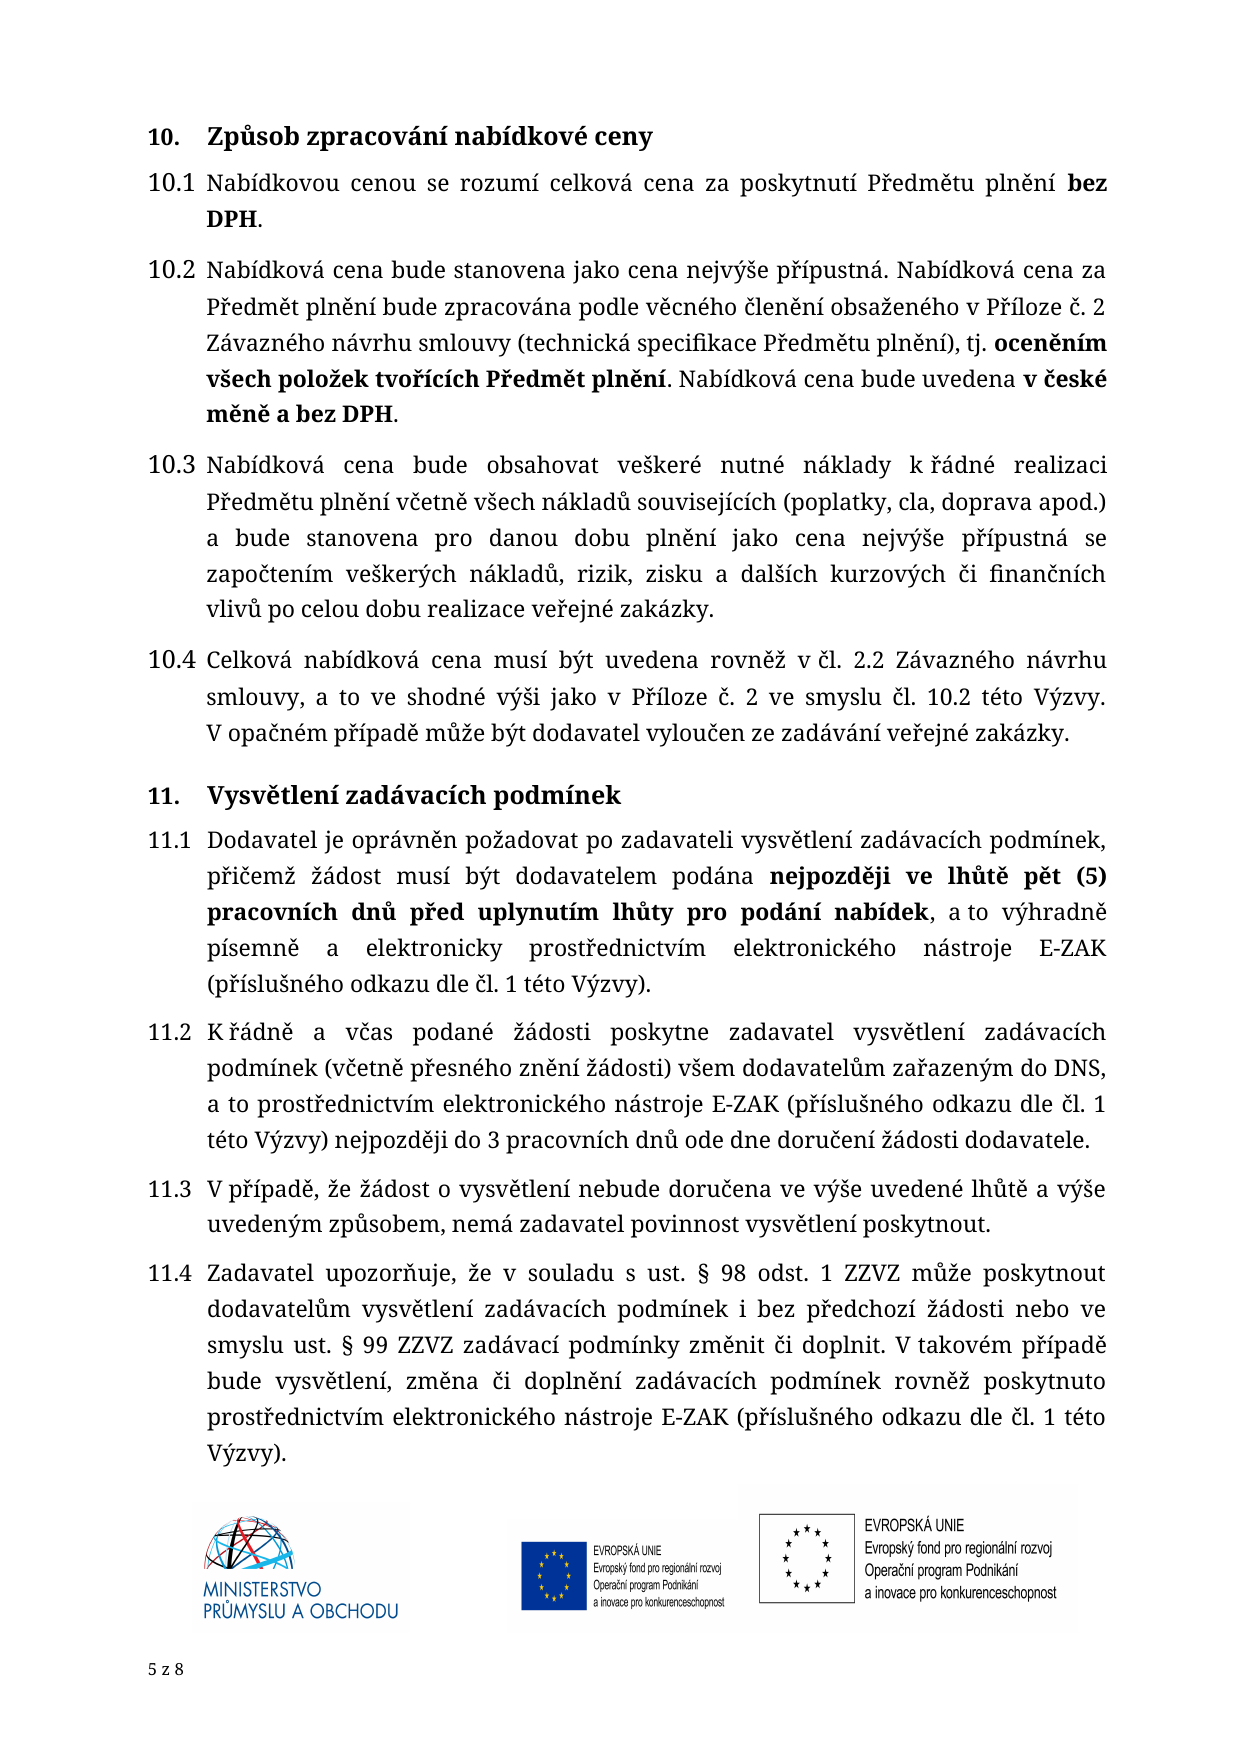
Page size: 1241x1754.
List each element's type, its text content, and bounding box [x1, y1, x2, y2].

list Celková nabídková cena musí být uvedena rovněž v čl. 2.2 Závazného návrhu smlouvy, a to ve shodné výši jako v Příloze č. 2 ve smyslu čl. 10.2 této Výzvy. V opačném případě může být dodavatel vyloučen ze zadávání veřejné zakázky. [148, 642, 1107, 748]
subtitle Vysvětlení zadávacích podmínek [148, 777, 1107, 812]
list V případě, že žádost o vysvětlení nebude doručena ve výše uvedené lhůtě a výše uvedeným způsobem, nemá zadavatel povinnost vysvětlení poskytnout. [148, 1172, 1107, 1240]
subtitle Způsob zpracování nabídkové ceny [148, 118, 1107, 152]
list Nabídková cena bude stanovena jako cena nejvýše přípustná. Nabídková cena za Předmět plnění bude zpracována podle věcného členění obsaženého v Příloze č. 2 Závazného návrhu smlouvy (technická specifikace Předmětu plnění), tj. oceněním všech položek tvořících Předmět plnění. Nabídková cena bude uvedena v české měně a bez DPH. [148, 252, 1107, 430]
list K řádně a včas podané žádosti poskytne zadavatel vysvětlení zadávacích podmínek (včetně přesného znění žádosti) všem dodavatelům zařazeným do DNS, a to prostřednictvím elektronického nástroje E-ZAK (příslušného odkazu dle čl. 1 této Výzvy) nejpozději do 3 pracovních dnů ode dne doručení žádosti dodavatele. [148, 1016, 1107, 1155]
list Zadavatel upozorňuje, že v souladu s ust. § 98 odst. 1 ZZVZ může poskytnout dodavatelům vysvětlení zadávacích podmínek i bez předchozí žádosti nebo ve smyslu ust. § 99 ZZVZ zadávací podmínky změnit či doplnit. V takovém případě bude vysvětlení, změna či doplnění zadávacích podmínek rovněž poskytnuto prostřednictvím elektronického nástroje E-ZAK (příslušného odkazu dle čl. 1 této Výzvy). [148, 1257, 1107, 1468]
picture [192, 1502, 410, 1633]
list Nabídková cena bude obsahovat veškeré nutné náklady k řádné realizaci Předmětu plnění včetně všech nákladů souvisejících (poplatky, cla, doprava apod.) a bude stanovena pro danou dobu plnění jako cena nejvýše přípustná se započtením veškerých nákladů, rizik, zisku a dalších kurzových či finančních vlivů po celou dobu realizace veřejné zakázky. [148, 447, 1107, 625]
list Nabídkovou cenou se rozumí celková cena za poskytnutí Předmětu plnění bez DPH. [148, 165, 1107, 235]
list Dodavatel je oprávněn požadovat po zadavateli vysvětlení zadávacích podmínek, přičemž žádost musí být dodavatelem podána nejpozději ve lhůtě pět (5) pracovních dnů před uplynutím lhůty pro podání nabídek, a to výhradně písemně a elektronicky prostřednictvím elektronického nástroje E-ZAK (příslušného odkazu dle čl. 1 této Výzvy). [148, 824, 1107, 999]
picture [507, 1484, 1078, 1633]
